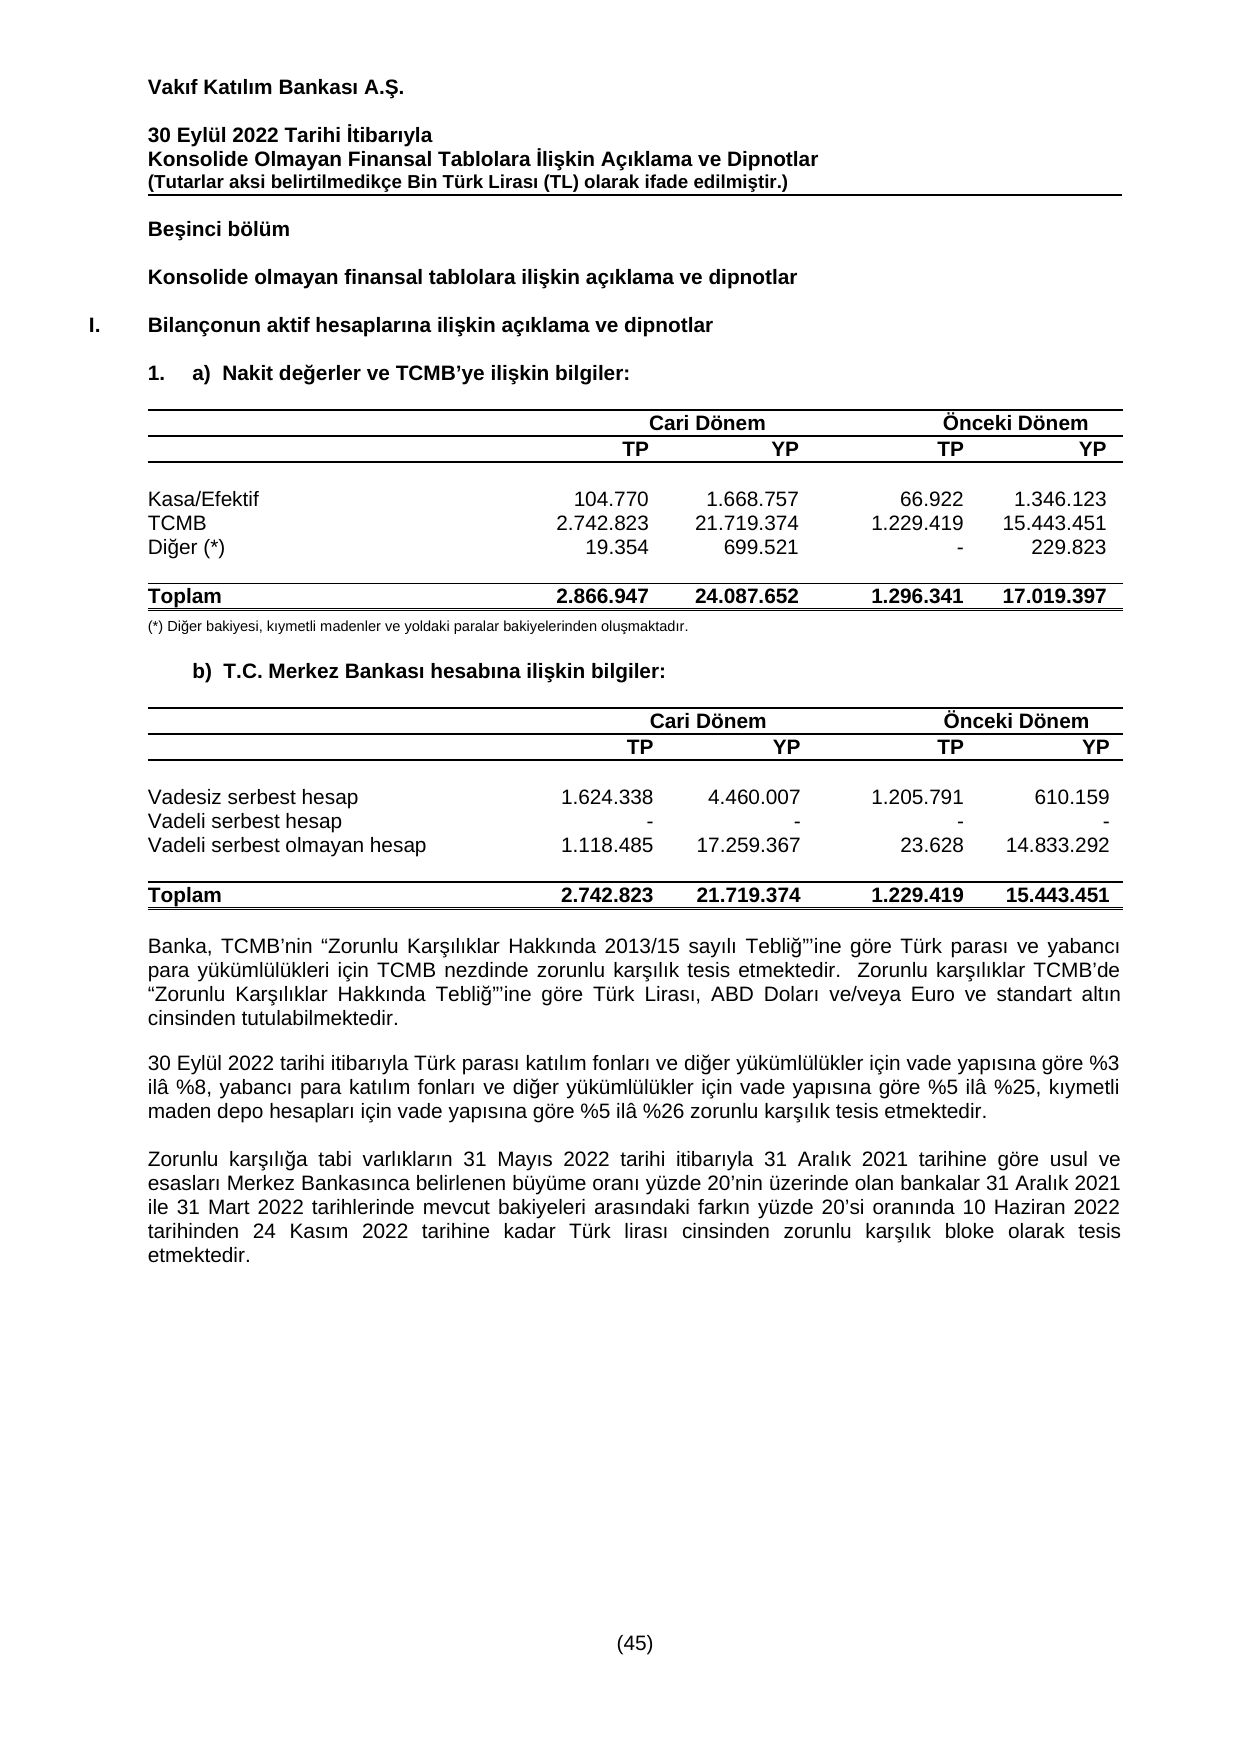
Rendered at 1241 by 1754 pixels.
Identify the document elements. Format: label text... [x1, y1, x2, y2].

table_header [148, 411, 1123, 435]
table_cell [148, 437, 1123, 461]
text Banka, TCMB’nin “Zorunlu Karşılıklar Hakkında 2013/15 sayılı Tebliğ”’ine göre Türk parası ve yabancı para yükümlülükleri için TCMB nezdinde zorunlu karşılık tesis etmektedir. Zorunlu karşılıklar TCMB’de “Zorunlu Karşılıklar Hakkında Tebliğ”’ine göre Türk Lirası, ABD Doları ve/veya Euro ve standart altın cinsinden tutulabilmektedir. [148, 934, 1122, 1029]
text (*) Diğer bakiyesi, kıymetli madenler ve yoldaki paralar bakiyelerinden oluşmaktadır. [148, 618, 1122, 635]
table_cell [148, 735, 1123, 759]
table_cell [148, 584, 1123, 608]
text Zorunlu karşılığa tabi varlıkların 31 Mayıs 2022 tarihi itibarıyla 31 Aralık 2021 tarihine göre usul ve esasları Merkez Bankasınca belirlenen büyüme oranı yüzde 20’nin üzerinde olan bankalar 31 Aralık 2021 ile 31 Mart 2022 tarihlerinde mevcut bakiyeleri arasındaki farkın yüzde 20’si oranında 10 Haziran 2022 tarihinden 24 Kasım 2022 tarihine kadar Türk lirası cinsinden zorunlu karşılık bloke olarak tesis etmektedir. [148, 1147, 1122, 1267]
text b) T.C. Merkez Bankası hesabına ilişkin bilgiler: [148, 659, 1122, 683]
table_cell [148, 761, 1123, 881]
text Konsolide olmayan finansal tablolara ilişkin açıklama ve dipnotlar [148, 265, 1122, 289]
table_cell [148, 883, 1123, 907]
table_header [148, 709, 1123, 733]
list a) Nakit değerler ve TCMB’ye ilişkin bilgiler: [148, 361, 1132, 385]
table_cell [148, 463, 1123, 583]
list Bilançonun aktif hesaplarına ilişkin açıklama ve dipnotlar [89, 313, 1075, 337]
text 30 Eylül 2022 tarihi itibarıyla Türk parası katılım fonları ve diğer yükümlülükler için vade yapısına göre %3 ilâ %8, yabancı para katılım fonları ve diğer yükümlülükler için vade yapısına göre %5 ilâ %25, kıymetli maden depo hesapları için vade yapısına göre %5 ilâ %26 zorunlu karşılık tesis etmektedir. [148, 1051, 1122, 1123]
text Beşinci bölüm [148, 217, 1122, 241]
